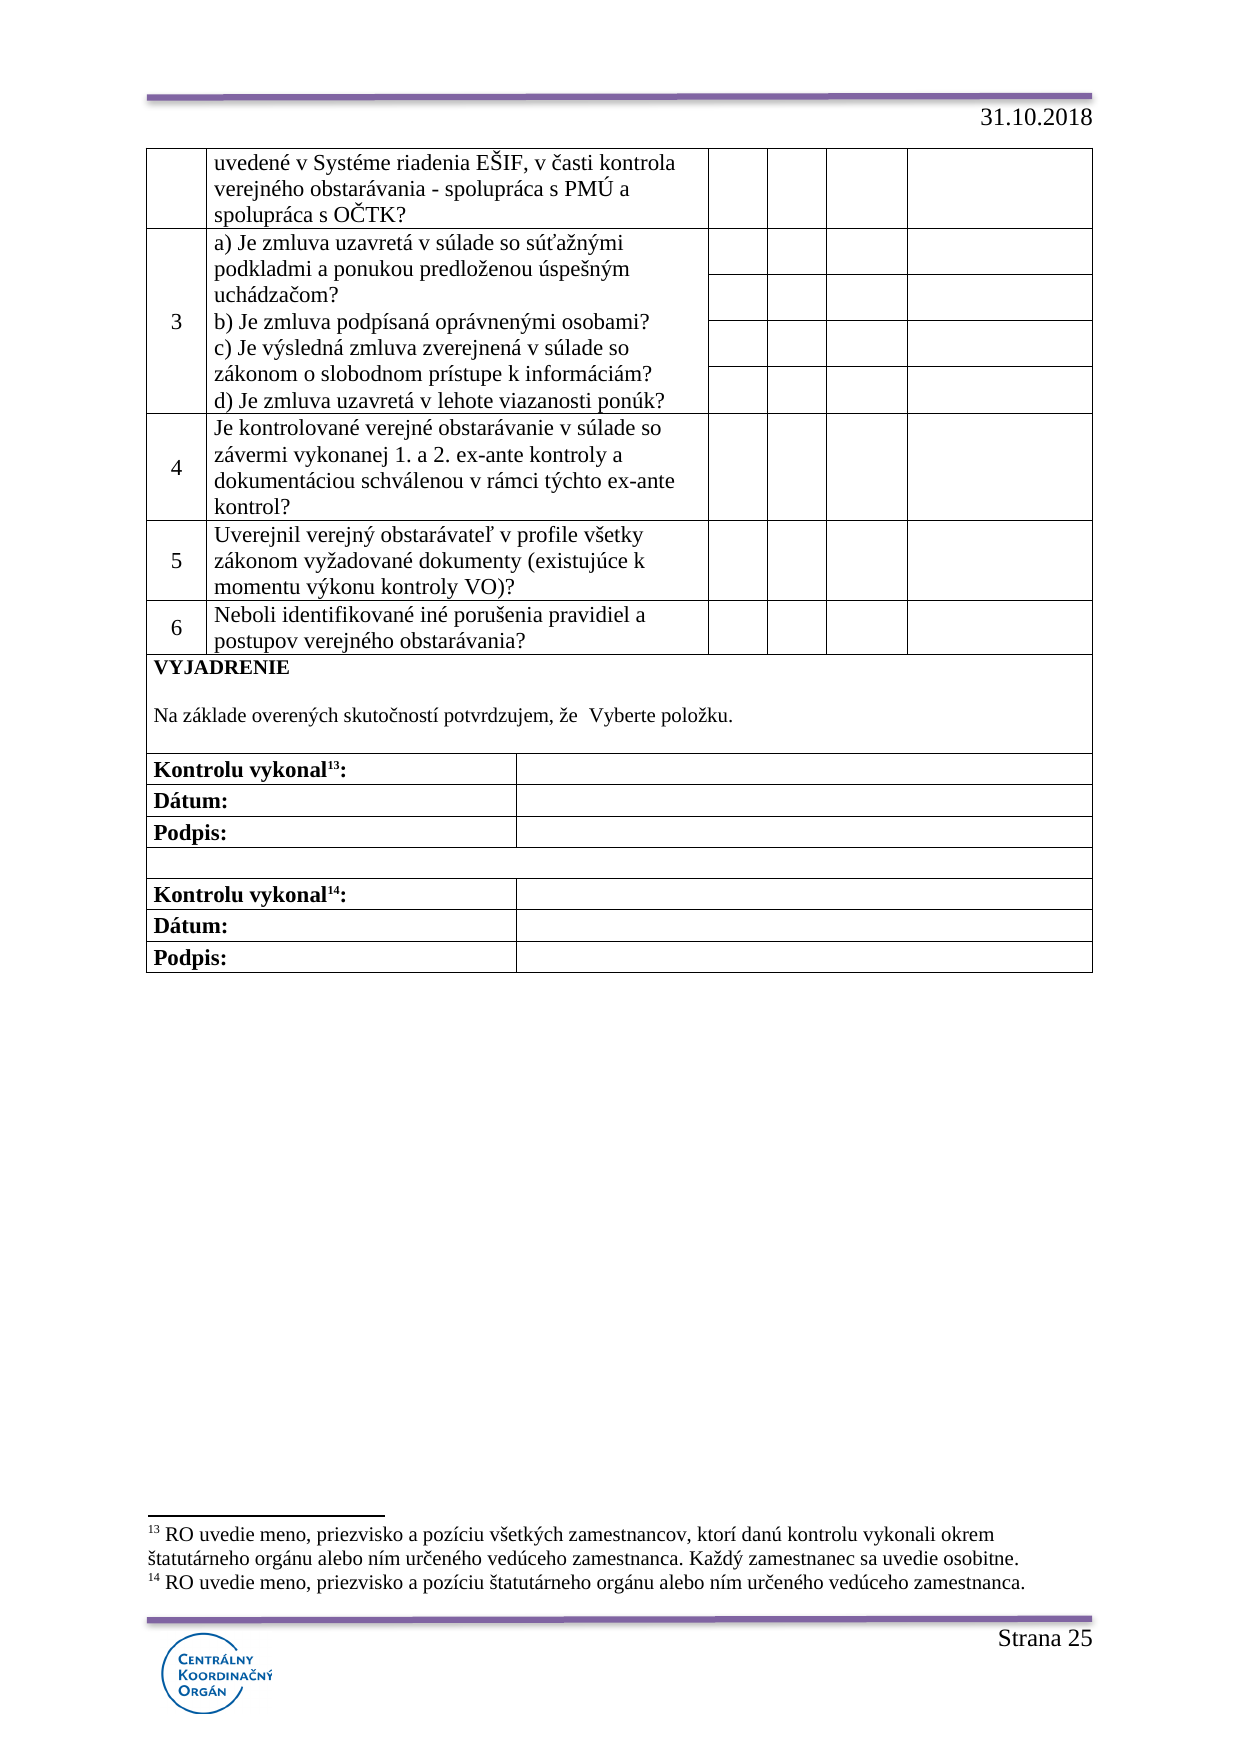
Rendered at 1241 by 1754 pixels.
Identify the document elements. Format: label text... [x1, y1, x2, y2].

table_cell Je kontrolované verejné obstarávanie v súlade so závermi vykonanej 1. a 2. ex-ante kontroly a dokumentáciou schválenou v rámci týchto ex-ante kontrol? [207, 414, 708, 520]
table_cell [827, 149, 907, 228]
table_cell 6 [147, 601, 206, 653]
table_cell [768, 149, 826, 228]
table_cell [908, 275, 1092, 320]
table_cell [768, 521, 826, 600]
table_cell Dátum: [147, 785, 516, 816]
table_cell [768, 367, 826, 413]
table_cell [768, 229, 826, 274]
table_cell [517, 879, 1092, 909]
table_cell [908, 521, 1092, 600]
table_cell [147, 848, 1092, 878]
table_cell [827, 601, 907, 653]
table_cell [709, 414, 767, 520]
table_cell [517, 942, 1092, 972]
table_cell [768, 414, 826, 520]
table_cell [709, 275, 767, 320]
table_cell Uverejnil verejný obstarávateľ v profile všetky zákonom vyžadované dokumenty (existujúce k momentu výkonu kontroly VO)? [207, 521, 708, 600]
table_cell 2 [147, 149, 206, 228]
table_cell [827, 275, 907, 320]
table_cell [517, 817, 1092, 847]
table_cell Kontrolu vykonal: [147, 879, 516, 909]
table_cell [517, 910, 1092, 941]
table_cell VYJADRENIE Na základe overených skutočností potvrdzujem, že [147, 655, 1092, 753]
table_cell 3 [147, 229, 206, 413]
table_cell [908, 229, 1092, 274]
table_cell [827, 521, 907, 600]
table_cell [517, 785, 1092, 816]
table_cell Dátum: [147, 910, 516, 941]
table_cell [709, 321, 767, 366]
picture [159, 1631, 272, 1713]
table_cell Kontrolu vykonal: [147, 754, 516, 784]
table_cell 4 [147, 414, 206, 520]
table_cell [207, 149, 708, 228]
table_cell Neboli identifikované iné porušenia pravidiel a postupov verejného obstarávania? [207, 601, 708, 653]
table_cell [768, 275, 826, 320]
table_cell [827, 414, 907, 520]
table_cell [908, 601, 1092, 653]
table_cell [827, 321, 907, 366]
table_cell [709, 149, 767, 228]
table_cell Podpis: [147, 817, 516, 847]
table_cell 5 [147, 521, 206, 600]
table_cell [709, 367, 767, 413]
table_cell [768, 601, 826, 653]
table_cell Podpis: [147, 942, 516, 972]
table_cell [709, 229, 767, 274]
table_cell [517, 754, 1092, 784]
table_cell a) Je zmluva uzavretá v súlade so súťažnými podkladmi a ponukou predloženou úspešným uchádzačom? b) Je zmluva podpísaná oprávnenými osobami? c) Je výsledná zmluva zverejnená v súlade so zákonom o slobodnom prístupe k informáciám? d) Je zmluva uzavretá v lehote viazanosti ponúk? [207, 229, 708, 413]
table_cell [908, 149, 1092, 228]
table_cell [827, 229, 907, 274]
table_cell [908, 414, 1092, 520]
table_cell [827, 367, 907, 413]
table_cell [768, 321, 826, 366]
table_cell [709, 601, 767, 653]
table_cell [709, 521, 767, 600]
table_cell [908, 321, 1092, 366]
table_cell [908, 367, 1092, 413]
